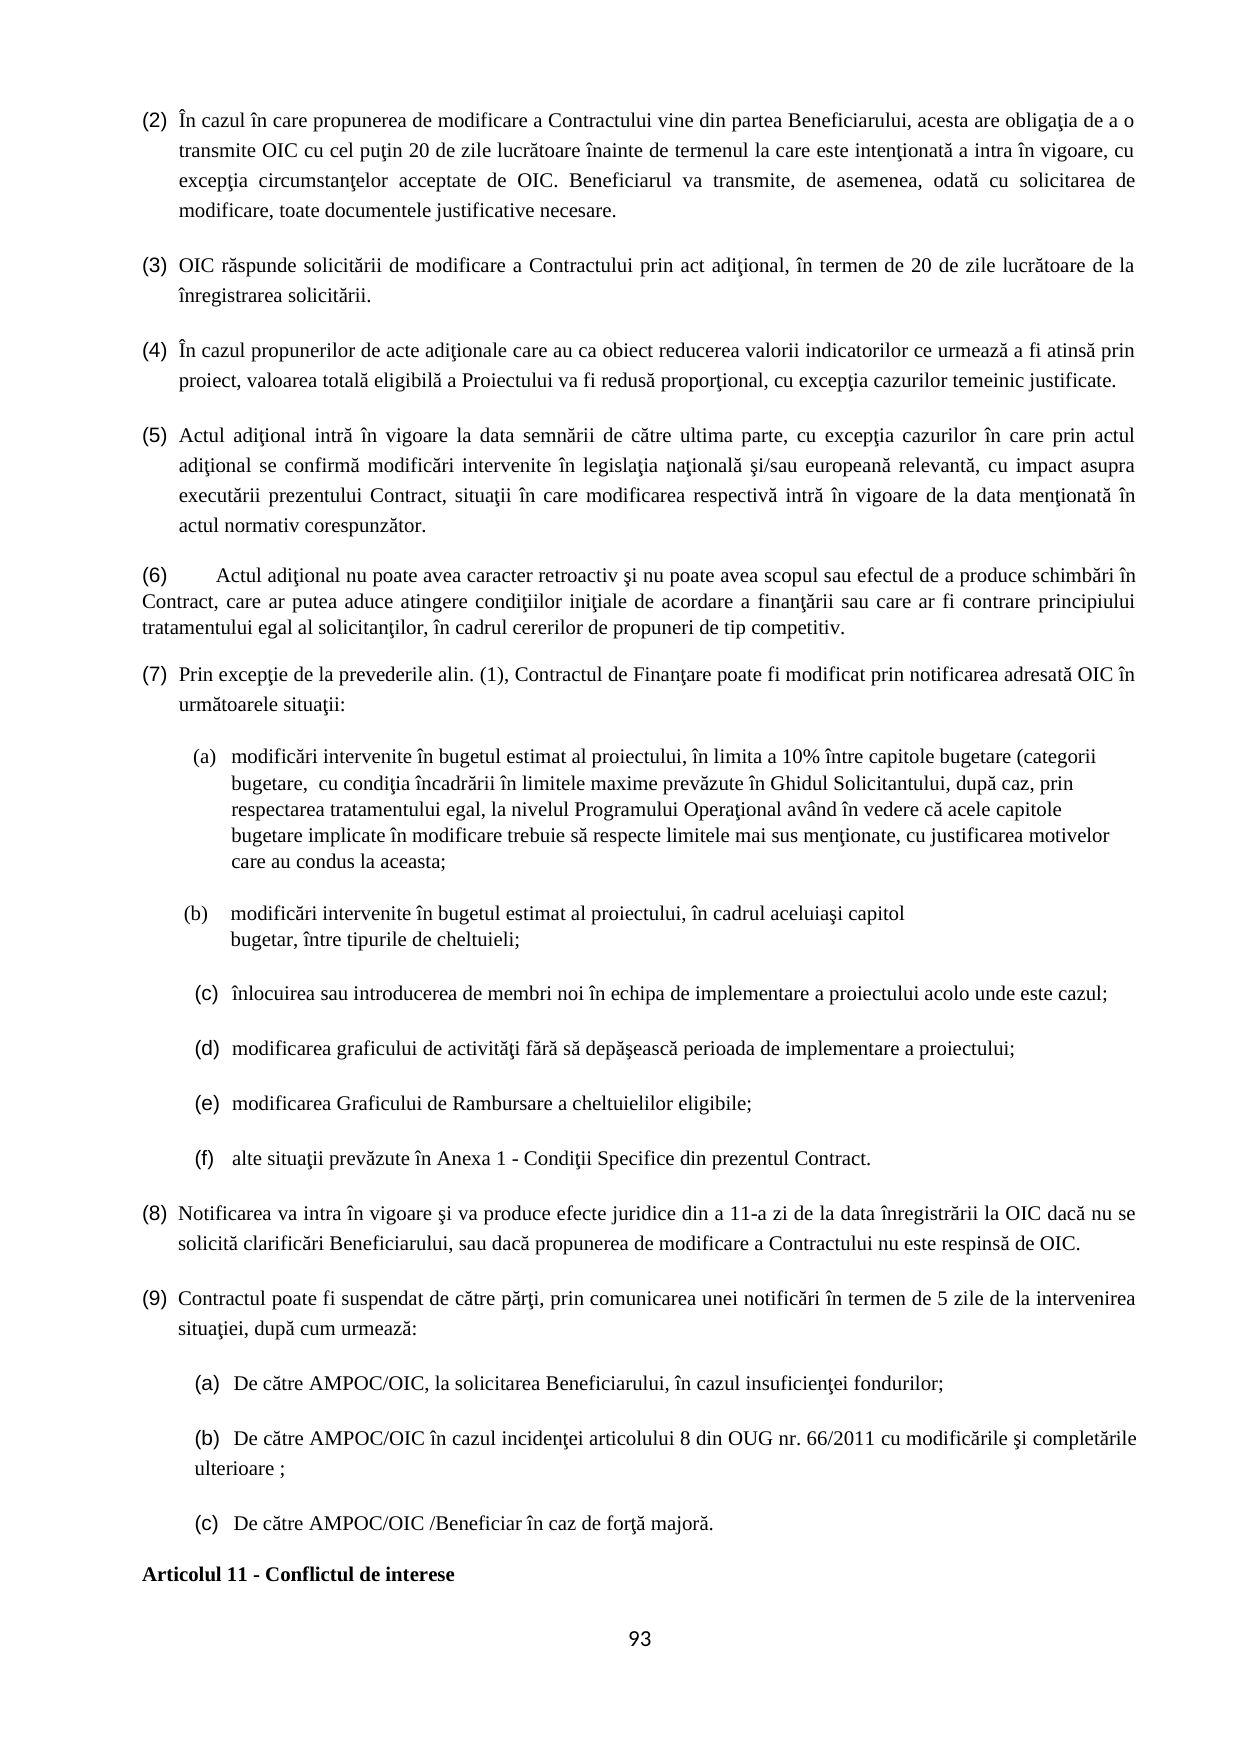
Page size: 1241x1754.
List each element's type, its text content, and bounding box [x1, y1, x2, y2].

text (b) modificări intervenite în bugetul estimat al proiectului, în cadrul aceluiaşi capitol bugetar, între tipurile de cheltuieli; [142, 899, 1137, 952]
text Articolul 11 - Conflictul de interese [142, 1562, 1137, 1586]
list Actul adiţional nu poate avea caracter retroactiv şi nu poate avea scopul sau efectul de a produce schimbări în Contract, care ar putea aduce atingere condiţiilor iniţiale de acordare a finanţării sau care ar fi contrare principiului tratamentului egal al solicitanţilor, în cadrul cererilor de propuneri de tip competitiv. [142, 563, 1137, 639]
list înlocuirea sau introducerea de membri noi în echipa de implementare a proiectului acolo unde este cazul; [194, 977, 1137, 1007]
list OIC răspunde solicitării de modificare a Contractului prin act adiţional, în termen de 20 de zile lucrătoare de la înregistrarea solicitării. [142, 248, 1137, 308]
list În cazul propunerilor de acte adiţionale care au ca obiect reducerea valorii indicatorilor ce urmează a fi atinsă prin proiect, valoarea totală eligibilă a Proiectului va fi redusă proporţional, cu excepţia cazurilor temeinic justificate. [142, 333, 1137, 393]
list De către AMPOC/OIC în cazul incidenţei articolului 8 din OUG nr. 66/2011 cu modificările şi completările ulterioare ; [194, 1422, 1137, 1482]
text (a) modificări intervenite în bugetul estimat al proiectului, în limita a 10% între capitole bugetare (categorii bugetare, cu condiţia încadrării în limitele maxime prevăzute în Ghidul Solicitantului, după caz, prin respectarea tratamentului egal, la nivelul Programului Operaţional având în vedere că acele capitole bugetare implicate în modificare trebuie să respecte limitele mai sus menţionate, cu justificarea motivelor care au condus la aceasta; [193, 743, 1137, 874]
list alte situaţii prevăzute în Anexa 1 - Condiţii Specifice din prezentul Contract. [194, 1142, 1137, 1172]
list Actul adiţional intră în vigoare la data semnării de către ultima parte, cu excepţia cazurilor în care prin actul adiţional se confirmă modificări intervenite în legislaţia naţională şi/sau europeană relevantă, cu impact asupra executării prezentului Contract, situaţii în care modificarea respectivă intră în vigoare de la data menţionată în actul normativ corespunzător. [142, 418, 1137, 538]
list Prin excepţie de la prevederile alin. (1), Contractul de Finanţare poate fi modificat prin notificarea adresată OIC în următoarele situaţii: [142, 658, 1137, 718]
list În cazul în care propunerea de modificare a Contractului vine din partea Beneficiarului, acesta are obligaţia de a o transmite OIC cu cel puţin 20 de zile lucrătoare înainte de termenul la care este intenţionată a intra în vigoare, cu excepţia circumstanţelor acceptate de OIC. Beneficiarul va transmite, de asemenea, odată cu solicitarea de modificare, toate documentele justificative necesare. [142, 103, 1137, 223]
list De către AMPOC/OIC /Beneficiar în caz de forţă majoră. [194, 1507, 1137, 1537]
list modificarea Graficului de Rambursare a cheltuielilor eligibile; [194, 1087, 1137, 1117]
list De către AMPOC/OIC, la solicitarea Beneficiarului, în cazul insuficienţei fondurilor; [194, 1367, 1137, 1397]
list Notificarea va intra în vigoare şi va produce efecte juridice din a 11-a zi de la data înregistrării la OIC dacă nu se solicită clarificări Beneficiarului, sau dacă propunerea de modificare a Contractului nu este respinsă de OIC. [142, 1197, 1137, 1257]
list Contractul poate fi suspendat de către părţi, prin comunicarea unei notificări în termen de 5 zile de la intervenirea situaţiei, după cum urmează: [142, 1282, 1137, 1342]
list modificarea graficului de activităţi fără să depăşească perioada de implementare a proiectului; [194, 1032, 1137, 1062]
